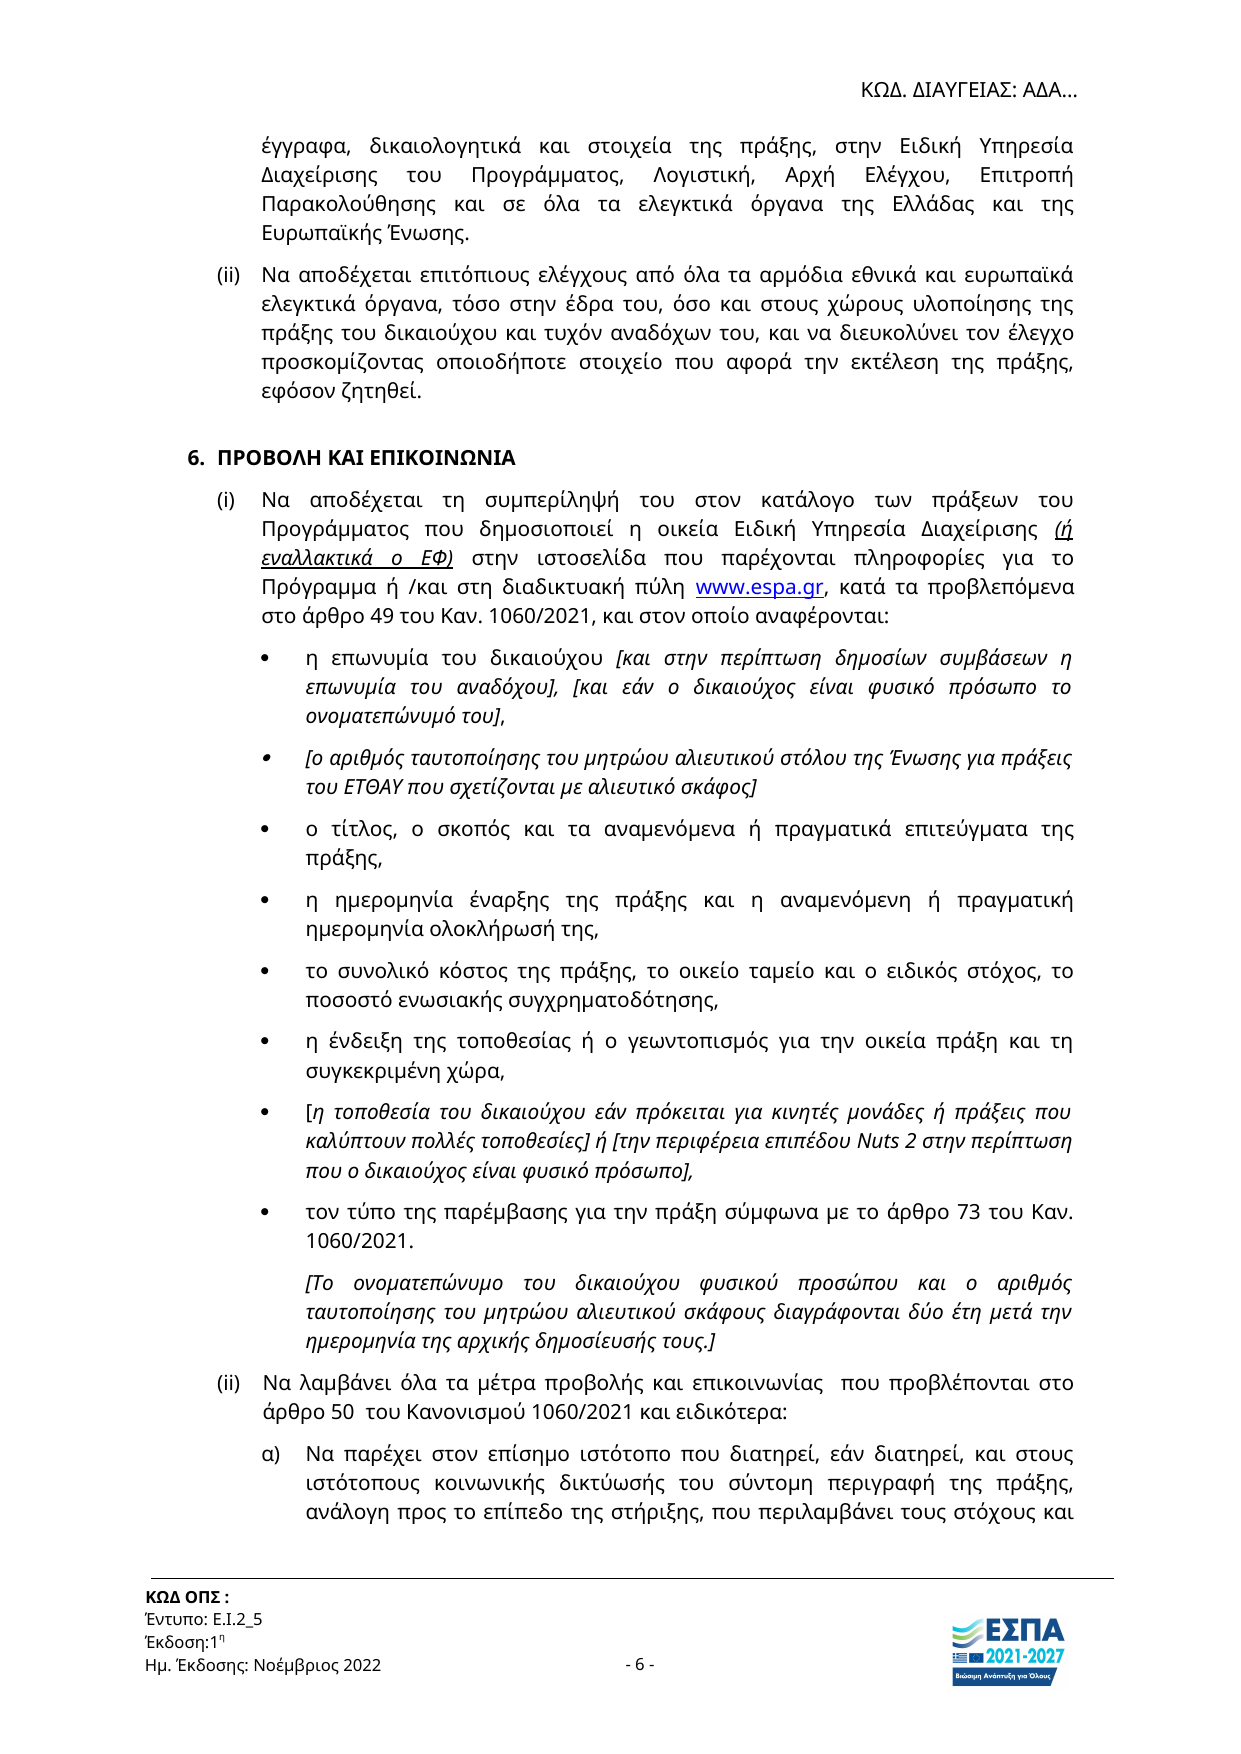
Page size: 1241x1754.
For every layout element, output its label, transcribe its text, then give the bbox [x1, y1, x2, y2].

list Να λαμβάνει όλα τα μέτρα προβολής και επικοινωνίας που προβλέπονται στο άρθρο 50 του Κανονισμού 1060/2021 και ειδικότερα: [217, 1367, 1075, 1426]
text [Το ονοματεπώνυμο του δικαιούχου φυσικού προσώπου και ο αριθμός ταυτοποίησης του μητρώου αλιευτικού σκάφους διαγράφονται δύο έτη μετά την ημερομηνία της αρχικής δημοσίευσής τους.] [305, 1267, 1075, 1355]
list το συνολικό κόστος της πράξης, το οικείο ταμείο και ο ειδικός στόχος, το ποσοστό ενωσιακής συγχρηματοδότησης, [261, 955, 1075, 1013]
list ο τίτλος, ο σκοπός και τα αναμενόμενα ή πραγματικά επιτεύγματα της πράξης, [261, 813, 1075, 872]
list η επωνυμία του δικαιούχου [και στην περίπτωση δημοσίων συμβάσεων η επωνυμία του αναδόχου], [και εάν ο δικαιούχος είναι φυσικό πρόσωπο το ονοματεπώνυμό του], [261, 642, 1075, 730]
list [217, 130, 1075, 247]
list [η τοποθεσία του δικαιούχου εάν πρόκειται για κινητές μονάδες ή πράξεις που καλύπτουν πολλές τοποθεσίες] ή [την περιφέρεια επιπέδου Nuts 2 στην περίπτωση που ο δικαιούχος είναι φυσικό πρόσωπο], [261, 1097, 1075, 1184]
list ΠΡΟΒΟΛΗ ΚΑΙ ΕΠΙΚΟΙΝΩΝΙΑ [187, 442, 1075, 472]
list Να αποδέχεται τη συμπερίληψή του στον κατάλογο των πράξεων του Προγράμματος που δημοσιοποιεί η οικεία Ειδική Υπηρεσία Διαχείρισης (ή εναλλακτικά ο ΕΦ) στην ιστοσελίδα που παρέχονται πληροφορίες για το Πρόγραμμα ή /και στη διαδικτυακή πύλη www.espa.gr, κατά τα προβλεπόμενα στο άρθρο 49 του Καν. 1060/2021, και στον οποίο αναφέρονται: [217, 484, 1075, 630]
list τον τύπο της παρέμβασης για την πράξη σύμφωνα με το άρθρο 73 του Καν. 1060/2021. [261, 1197, 1075, 1255]
list [ο αριθμός ταυτοποίησης του μητρώου αλιευτικού στόλου της Ένωσης για πράξεις του ΕΤΘΑΥ που σχετίζονται με αλιευτικό σκάφος] [261, 742, 1075, 801]
list η ένδειξη της τοποθεσίας ή ο γεωντοπισμός για την οικεία πράξη και τη συγκεκριμένη χώρα, [261, 1026, 1075, 1084]
picture [946, 1614, 1069, 1690]
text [261, 1438, 1075, 1526]
list η ημερομηνία έναρξης της πράξης και η αναμενόμενη ή πραγματική ημερομηνία ολοκλήρωσή της, [261, 884, 1075, 942]
list Να αποδέχεται επιτόπιους ελέγχους από όλα τα αρμόδια εθνικά και ευρωπαϊκά ελεγκτικά όργανα, τόσο στην έδρα του, όσο και στους χώρους υλοποίησης της πράξης του δικαιούχου και τυχόν αναδόχων του, και να διευκολύνει τον έλεγχο προσκομίζοντας οποιοδήποτε στοιχείο που αφορά την εκτέλεση της πράξης, εφόσον ζητηθεί. [217, 259, 1075, 405]
